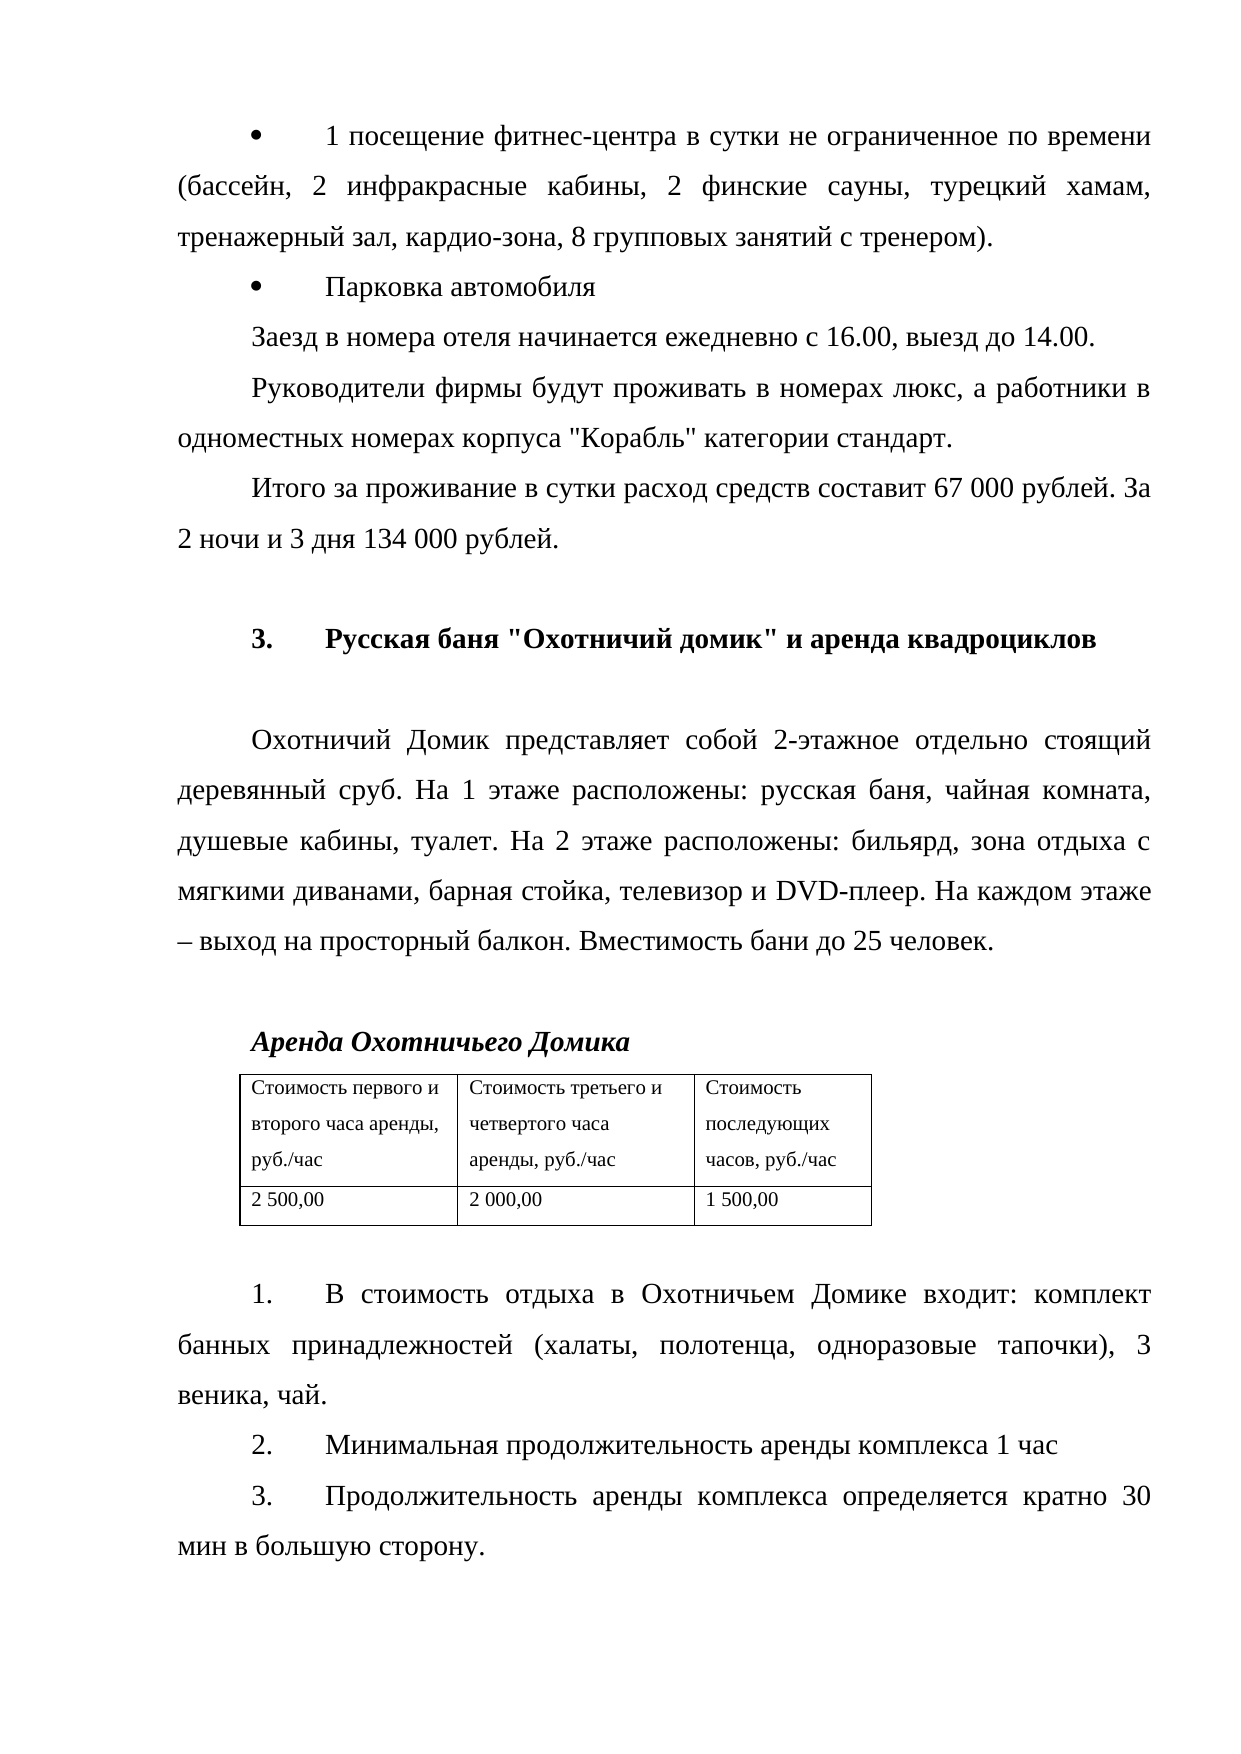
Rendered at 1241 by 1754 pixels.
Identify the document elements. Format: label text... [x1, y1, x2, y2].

list 1 посещение фитнес-центра в сутки не ограниченное по времени (бассейн, 2 инфракрасные кабины, 2 финские сауны, турецкий хамам, тренажерный зал, кардио-зона, 8 групповых занятий с тренером). [177, 118, 1152, 252]
text Аренда Охотничьего Домика [177, 1024, 1152, 1057]
list Парковка автомобиля [177, 269, 1152, 303]
table_header Стоимость третьего и четвертого часа аренды, руб./час [458, 1075, 694, 1186]
table_header Стоимость первого и второго часа аренды, руб./час [241, 1075, 457, 1186]
text Охотничий Домик представляет собой 2-этажное отдельно стоящий деревянный сруб. На 1 этаже расположены: русская баня, чайная комната, душевые кабины, туалет. На 2 этаже расположены: бильярд, зона отдыха с мягкими диванами, барная стойка, телевизор и DVD-плеер. На каждом этаже – выход на просторный балкон. Вместимость бани до 25 человек. [177, 722, 1152, 957]
list Продолжительность аренды комплекса определяется кратно 30 мин в большую сторону. [177, 1478, 1152, 1562]
list Русская баня "Охотничий домик" и аренда квадроциклов [177, 621, 1152, 655]
table_cell 2 500,00 [241, 1187, 457, 1225]
table_cell 2 000,00 [458, 1187, 694, 1225]
text Руководители фирмы будут проживать в номерах люкс, а работники в одноместных номерах корпуса "Корабль" категории стандарт. [177, 370, 1152, 454]
list Минимальная продолжительность аренды комплекса 1 час [177, 1427, 1152, 1461]
text Итого за проживание в сутки расход средств составит 67 000 рублей. За 2 ночи и 3 дня 134 000 рублей. [177, 471, 1152, 554]
table_cell 1 500,00 [695, 1187, 871, 1225]
list В стоимость отдыха в Охотничьем Домике входит: комплект банных принадлежностей (халаты, полотенца, одноразовые тапочки), 3 веника, чай. [177, 1276, 1152, 1411]
table_header Стоимость последующих часов, руб./час [695, 1075, 871, 1186]
text Заезд в номера отеля начинается ежедневно с 16.00, выезд до 14.00. [177, 319, 1152, 353]
